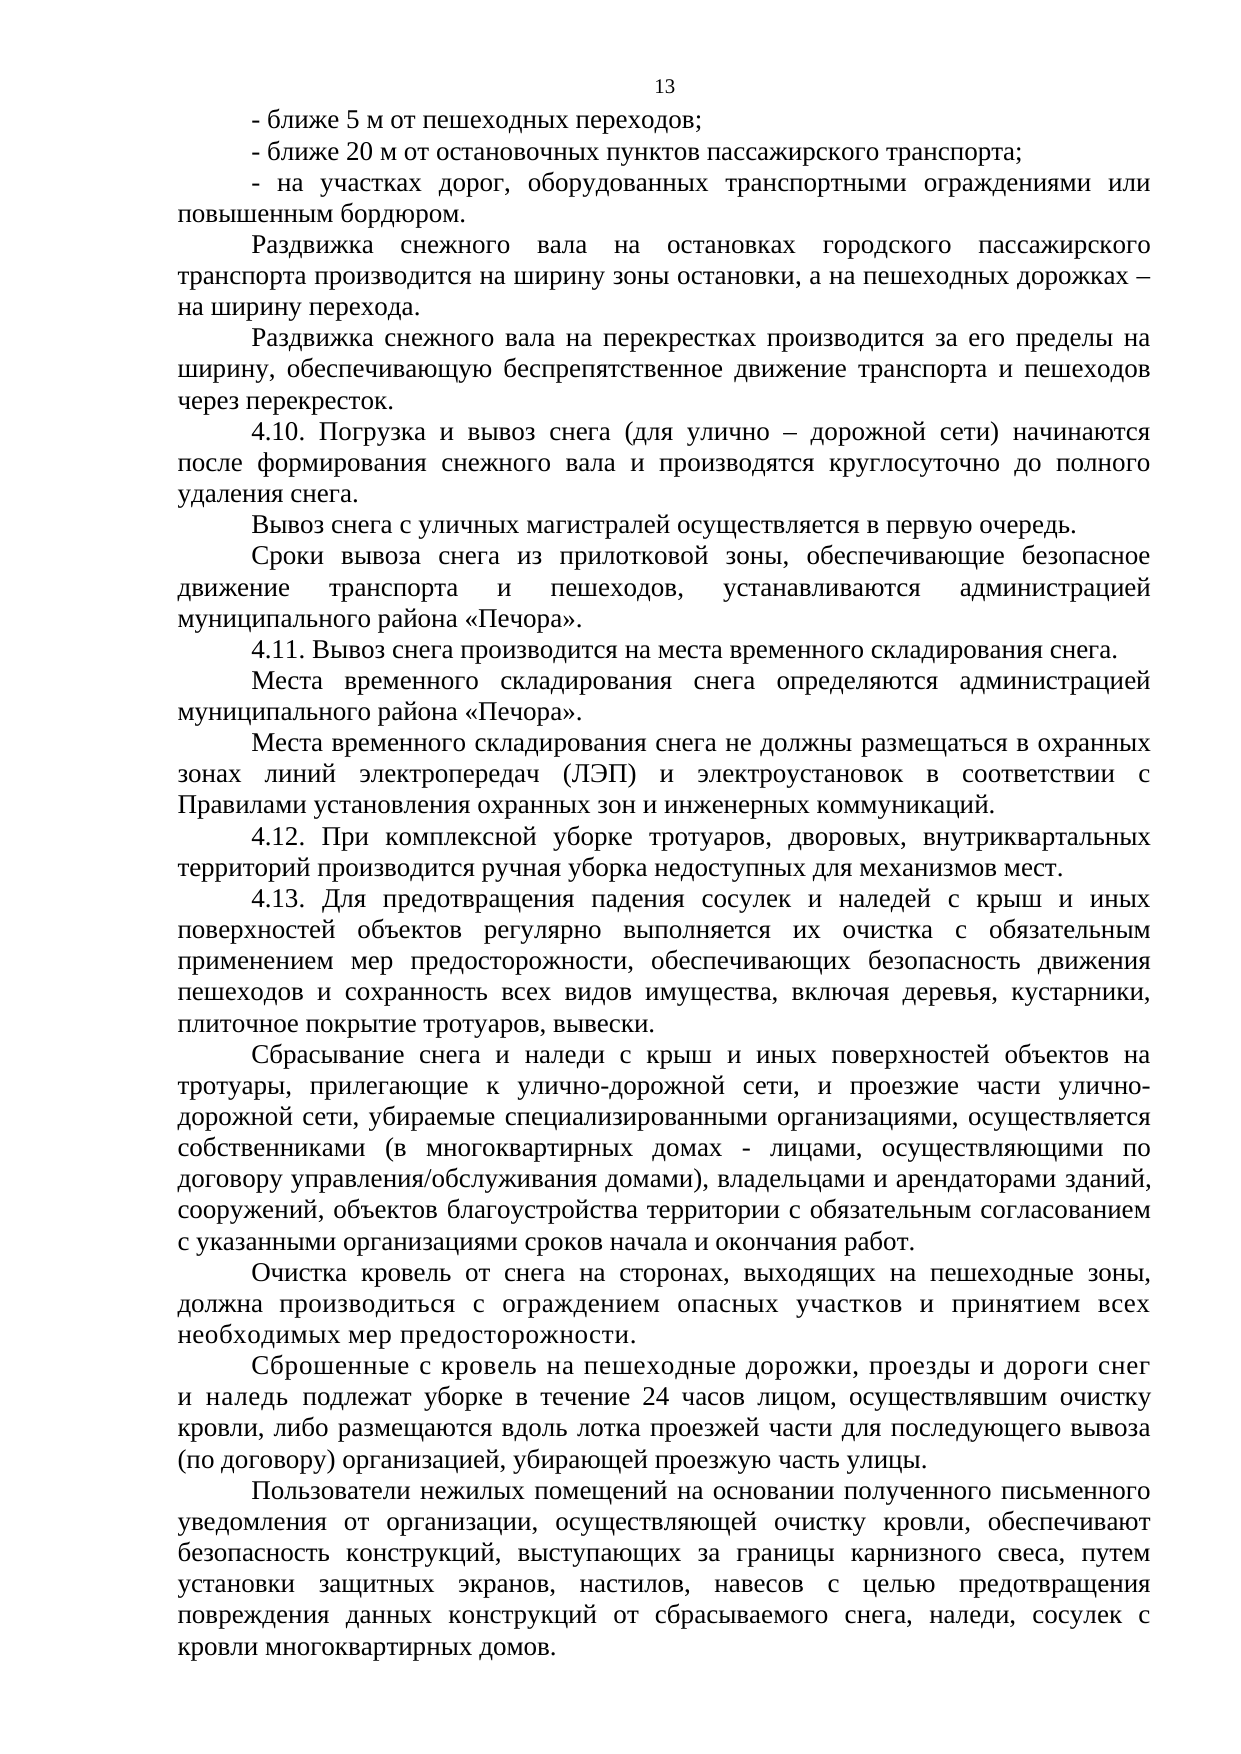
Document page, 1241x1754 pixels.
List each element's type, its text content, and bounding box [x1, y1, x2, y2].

text Вывоз снега с уличных магистралей осуществляется в первую очередь. [177, 508, 1152, 539]
text 4.12. При комплексной уборке тротуаров, дворовых, внутриквартальных территорий производится ручная уборка недоступных для механизмов мест. [177, 820, 1152, 882]
text 4.10. Погрузка и вывоз снега (для улично – дорожной сети) начинаются после формирования снежного вала и производятся круглосуточно до полного удаления снега. [177, 415, 1152, 508]
text Сбрасывание снега и наледи с крыш и иных поверхностей объектов на тротуары, прилегающие к улично-дорожной сети, и проезжие части улично-дорожной сети, убираемые специализированными организациями, осуществляется собственниками (в многоквартирных домах - лицами, осуществляющими по договору управления/обслуживания домами), владельцами и арендаторами зданий, сооружений, объектов благоустройства территории с обязательным согласованием с указанными организациями сроков начала и окончания работ. [177, 1038, 1152, 1256]
text Раздвижка снежного вала на остановках городского пассажирского транспорта производится на ширину зоны остановки, а на пешеходных дорожках – на ширину перехода. [177, 228, 1152, 321]
text - ближе 20 м от остановочных пунктов пассажирского транспорта; [177, 134, 1152, 166]
text 4.13. Для предотвращения падения сосулек и наледей с крыш и иных поверхностей объектов регулярно выполняется их очистка с обязательным применением мер предосторожности, обеспечивающих безопасность движения пешеходов и сохранность всех видов имущества, включая деревья, кустарники, плиточное покрытие тротуаров, вывески. [177, 882, 1152, 1038]
text Раздвижка снежного вала на перекрестках производится за его пределы на ширину, обеспечивающую беспрепятственное движение транспорта и пешеходов через перекресток. [177, 321, 1152, 415]
text - ближе 5 м от пешеходных переходов; [177, 103, 1152, 134]
text Сроки вывоза снега из прилотковой зоны, обеспечивающие безопасное движение транспорта и пешеходов, устанавливаются администрацией муниципального района «Печора». [177, 539, 1152, 633]
text Сброшенные с кровель на пешеходные дорожки, проезды и дороги снег и наледь подлежат уборке в течение 24 часов лицом, осуществлявшим очистку кровли, либо размещаются вдоль лотка проезжей части для последующего вывоза (по договору) организацией, убирающей проезжую часть улицы. [177, 1349, 1152, 1474]
text - на участках дорог, оборудованных транспортными ограждениями или повышенным бордюром. [177, 166, 1152, 228]
text 4.11. Вывоз снега производится на места временного складирования снега. [177, 633, 1152, 664]
text Очистка кровель от снега на сторонах, выходящих на пешеходные зоны, должна производиться с ограждением опасных участков и принятием всех необходимых мер предосторожности. [177, 1256, 1152, 1349]
text Пользователи нежилых помещений на основании полученного письменного уведомления от организации, осуществляющей очистку кровли, обеспечивают безопасность конструкций, выступающих за границы карнизного свеса, путем установки защитных экранов, настилов, навесов с целью предотвращения повреждения данных конструкций от сбрасываемого снега, наледи, сосулек с кровли многоквартирных домов. [177, 1474, 1152, 1661]
text Места временного складирования снега не должны размещаться в охранных зонах линий электропередач (ЛЭП) и электроустановок в соответствии с Правилами установления охранных зон и инженерных коммуникаций. [177, 726, 1152, 820]
text Места временного складирования снега определяются администрацией муниципального района «Печора». [177, 664, 1152, 726]
